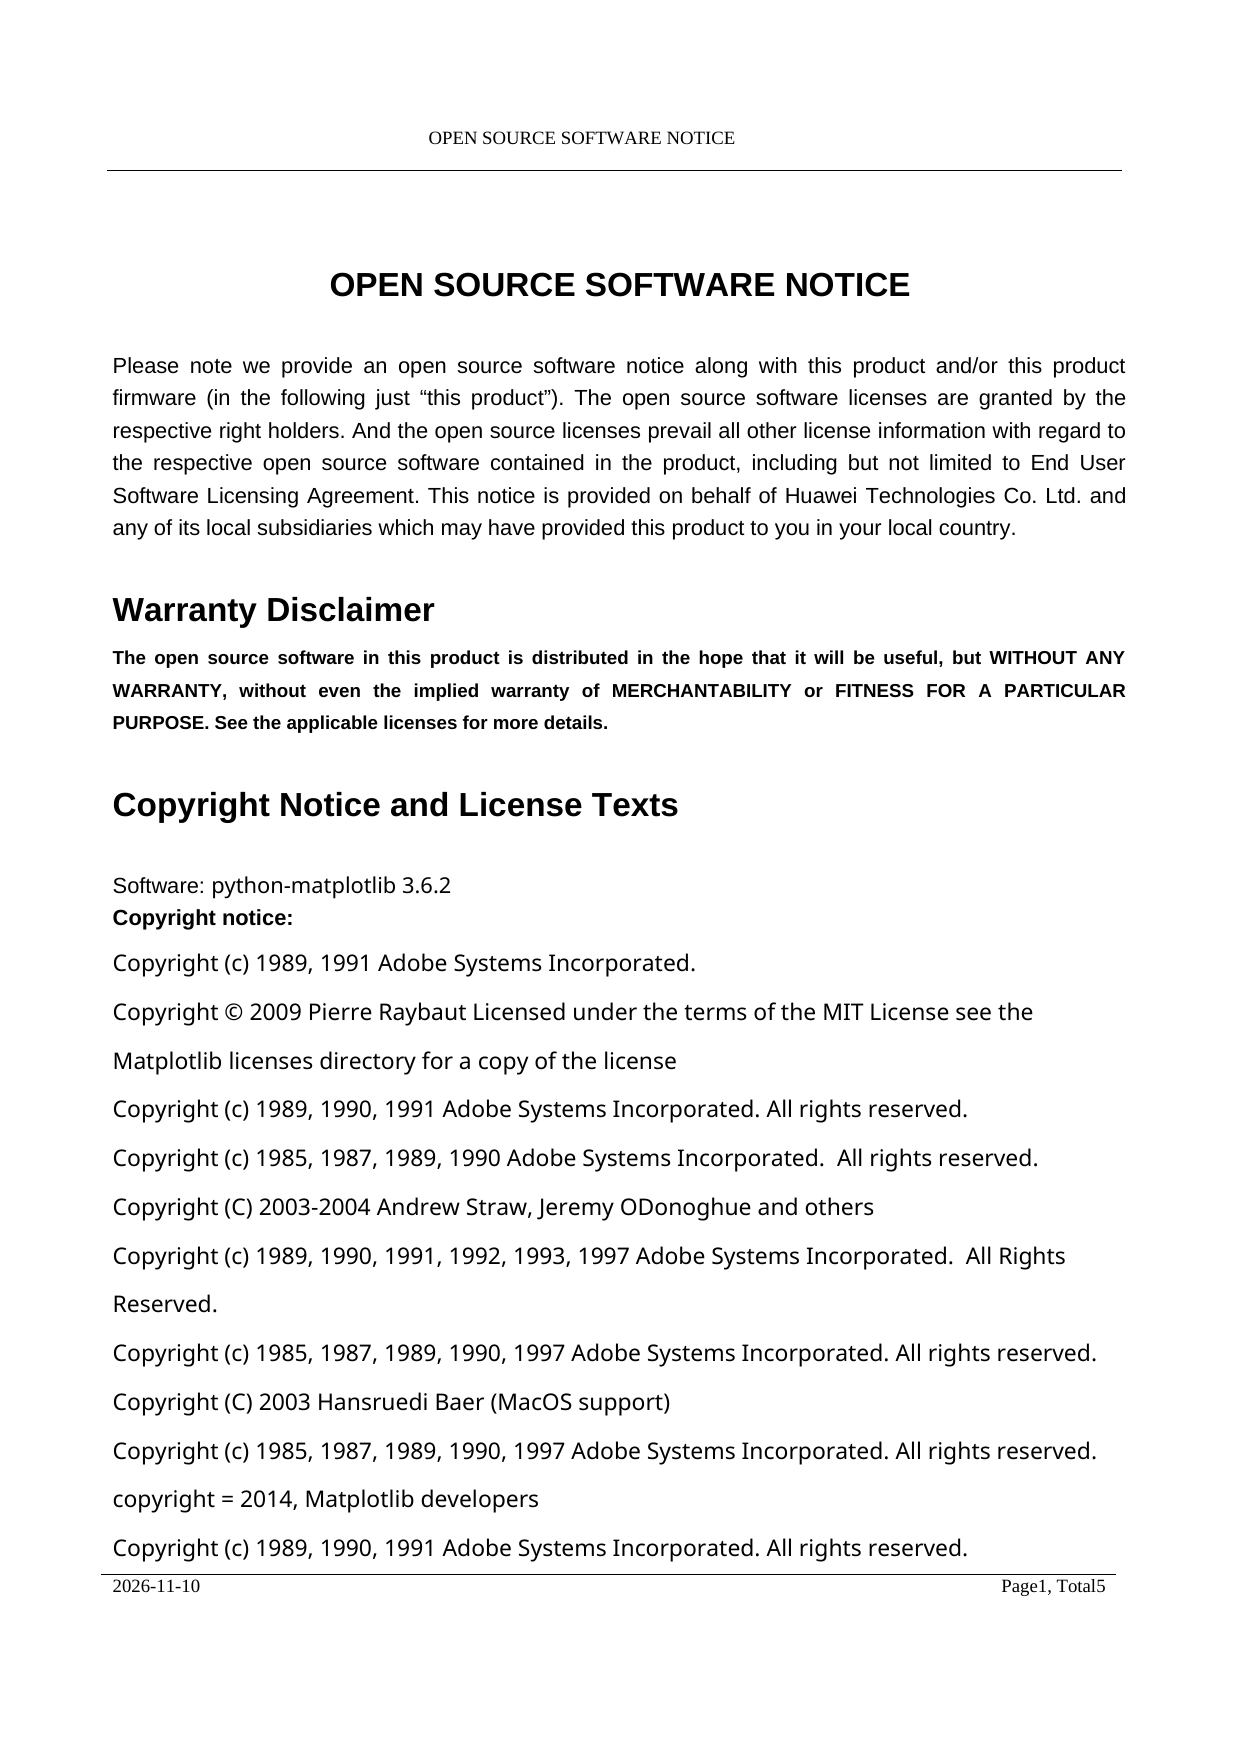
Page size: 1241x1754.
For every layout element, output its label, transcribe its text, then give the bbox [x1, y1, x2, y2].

text OPEN SOURCE SOFTWARE NOTICE [112, 251, 1128, 316]
text The open source software in this product is distributed in the hope that it will be useful, but WITHOUT ANY WARRANTY, without even the implied warranty of MERCHANTABILITY or FITNESS FOR A PARTICULAR PURPOSE. See the applicable licenses for more details. [112, 641, 1128, 739]
text Copyright Notice and License Texts [112, 771, 1128, 836]
text Copyright notice: [112, 901, 1128, 934]
text Software: python-matplotlib 3.6.2 [112, 869, 1128, 901]
text Please note we provide an open source software notice along with this product and/or this product firmware (in the following just “this product”). The open source software licenses are granted by the respective right holders. And the open source licenses prevail all other license information with regard to the respective open source software contained in the product, including but not limited to End User Software Licensing Agreement. This notice is provided on behalf of Huawei Technologies Co. Ltd. and any of its local subsidiaries which may have provided this product to you in your local country. [112, 349, 1128, 544]
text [112, 947, 1128, 1564]
text Warranty Disclaimer [112, 576, 1128, 641]
